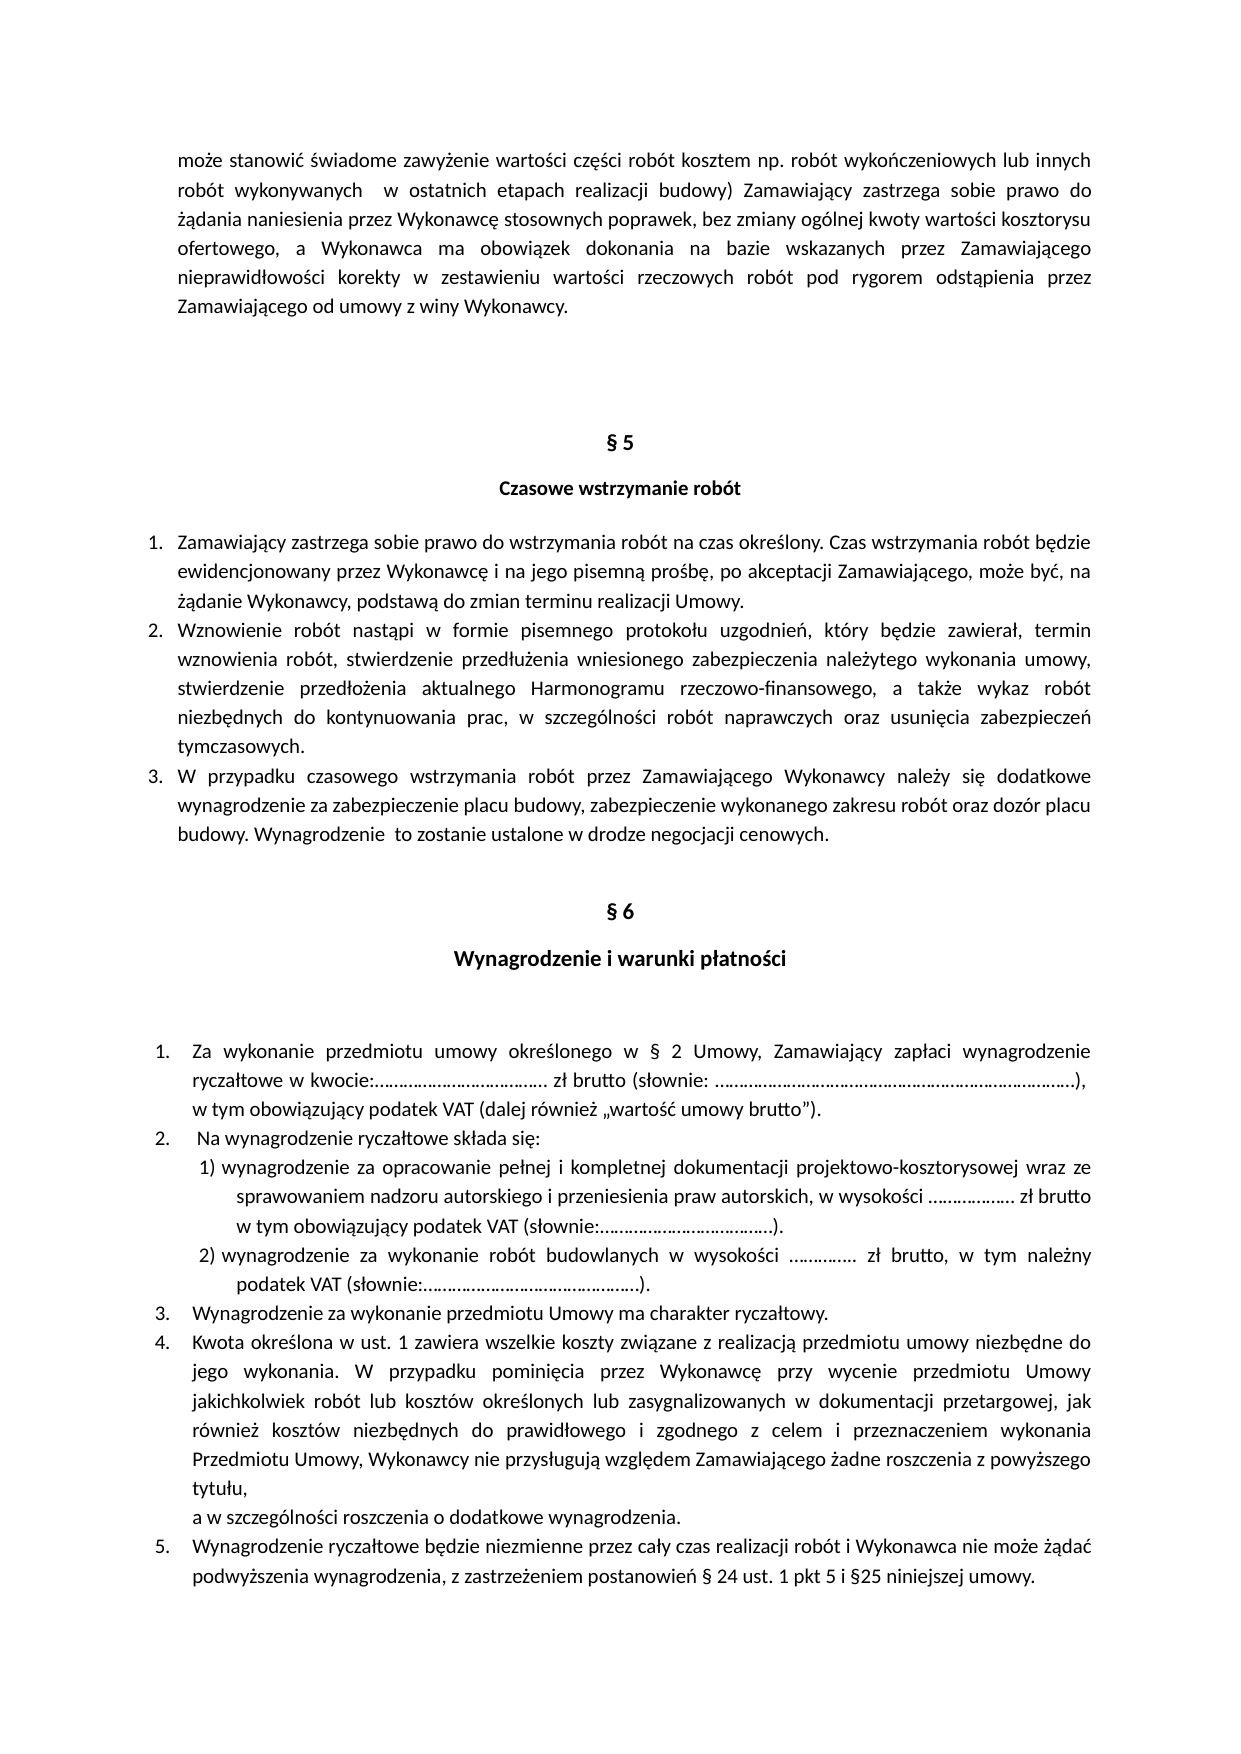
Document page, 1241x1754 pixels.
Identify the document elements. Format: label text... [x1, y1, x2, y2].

list W przypadku czasowego wstrzymania robót przez Zamawiającego Wykonawcy należy się dodatkowe wynagrodzenie za zabezpieczenie placu budowy, zabezpieczenie wykonanego zakresu robót oraz dozór placu budowy. Wynagrodzenie to zostanie ustalone w drodze negocjacji cenowych. [148, 763, 1093, 847]
text Czasowe wstrzymanie robót [148, 475, 1093, 500]
text Wynagrodzenie i warunki płatności [148, 944, 1093, 972]
list Na wynagrodzenie ryczałtowe składa się: [154, 1125, 1093, 1151]
text § 5 [148, 428, 1093, 456]
list wynagrodzenie za opracowanie pełnej i kompletnej dokumentacji projektowo-kosztorysowej wraz ze sprawowaniem nadzoru autorskiego i przeniesienia praw autorskich, w wysokości ……………… zł brutto w tym obowiązujący podatek VAT (słownie:………………………………). [199, 1154, 1093, 1238]
list Kwota określona w ust. 1 zawiera wszelkie koszty związane z realizacją przedmiotu umowy niezbędne do jego wykonania. W przypadku pominięcia przez Wykonawcę przy wycenie przedmiotu Umowy jakichkolwiek robót lub kosztów określonych lub zasygnalizowanych w dokumentacji przetargowej, jak również kosztów niezbędnych do prawidłowego i zgodnego z celem i przeznaczeniem wykonania Przedmiotu Umowy, Wykonawcy nie przysługują względem Zamawiającego żadne roszczenia z powyższego tytułu, a w szczególności roszczenia o dodatkowe wynagrodzenia. [154, 1329, 1093, 1530]
list Za wykonanie przedmiotu umowy określonego w § 2 Umowy, Zamawiający zapłaci wynagrodzenie ryczałtowe w kwocie:……………………………… zł brutto (słownie: …………………………………………………………………), w tym obowiązujący podatek VAT (dalej również „wartość umowy brutto”). [154, 1038, 1093, 1122]
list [148, 148, 1093, 319]
text § 6 [148, 897, 1093, 925]
list Wynagrodzenie ryczałtowe będzie niezmienne przez cały czas realizacji robót i Wykonawca nie może żądać podwyższenia wynagrodzenia, z zastrzeżeniem postanowień § 24 ust. 1 pkt 5 i §25 niniejszej umowy. [154, 1534, 1093, 1588]
list Zamawiający zastrzega sobie prawo do wstrzymania robót na czas określony. Czas wstrzymania robót będzie ewidencjonowany przez Wykonawcę i na jego pisemną prośbę, po akceptacji Zamawiającego, może być, na żądanie Wykonawcy, podstawą do zmian terminu realizacji Umowy. [148, 529, 1093, 613]
list wynagrodzenie za wykonanie robót budowlanych w wysokości ………….. zł brutto, w tym należny podatek VAT (słownie:………………………………………). [199, 1242, 1093, 1297]
list Wznowienie robót nastąpi w formie pisemnego protokołu uzgodnień, który będzie zawierał, termin wznowienia robót, stwierdzenie przedłużenia wniesionego zabezpieczenia należytego wykonania umowy, stwierdzenie przedłożenia aktualnego Harmonogramu rzeczowo-finansowego, a także wykaz robót niezbędnych do kontynuowania prac, w szczególności robót naprawczych oraz usunięcia zabezpieczeń tymczasowych. [148, 617, 1093, 759]
list Wynagrodzenie za wykonanie przedmiotu Umowy ma charakter ryczałtowy. [154, 1300, 1093, 1326]
